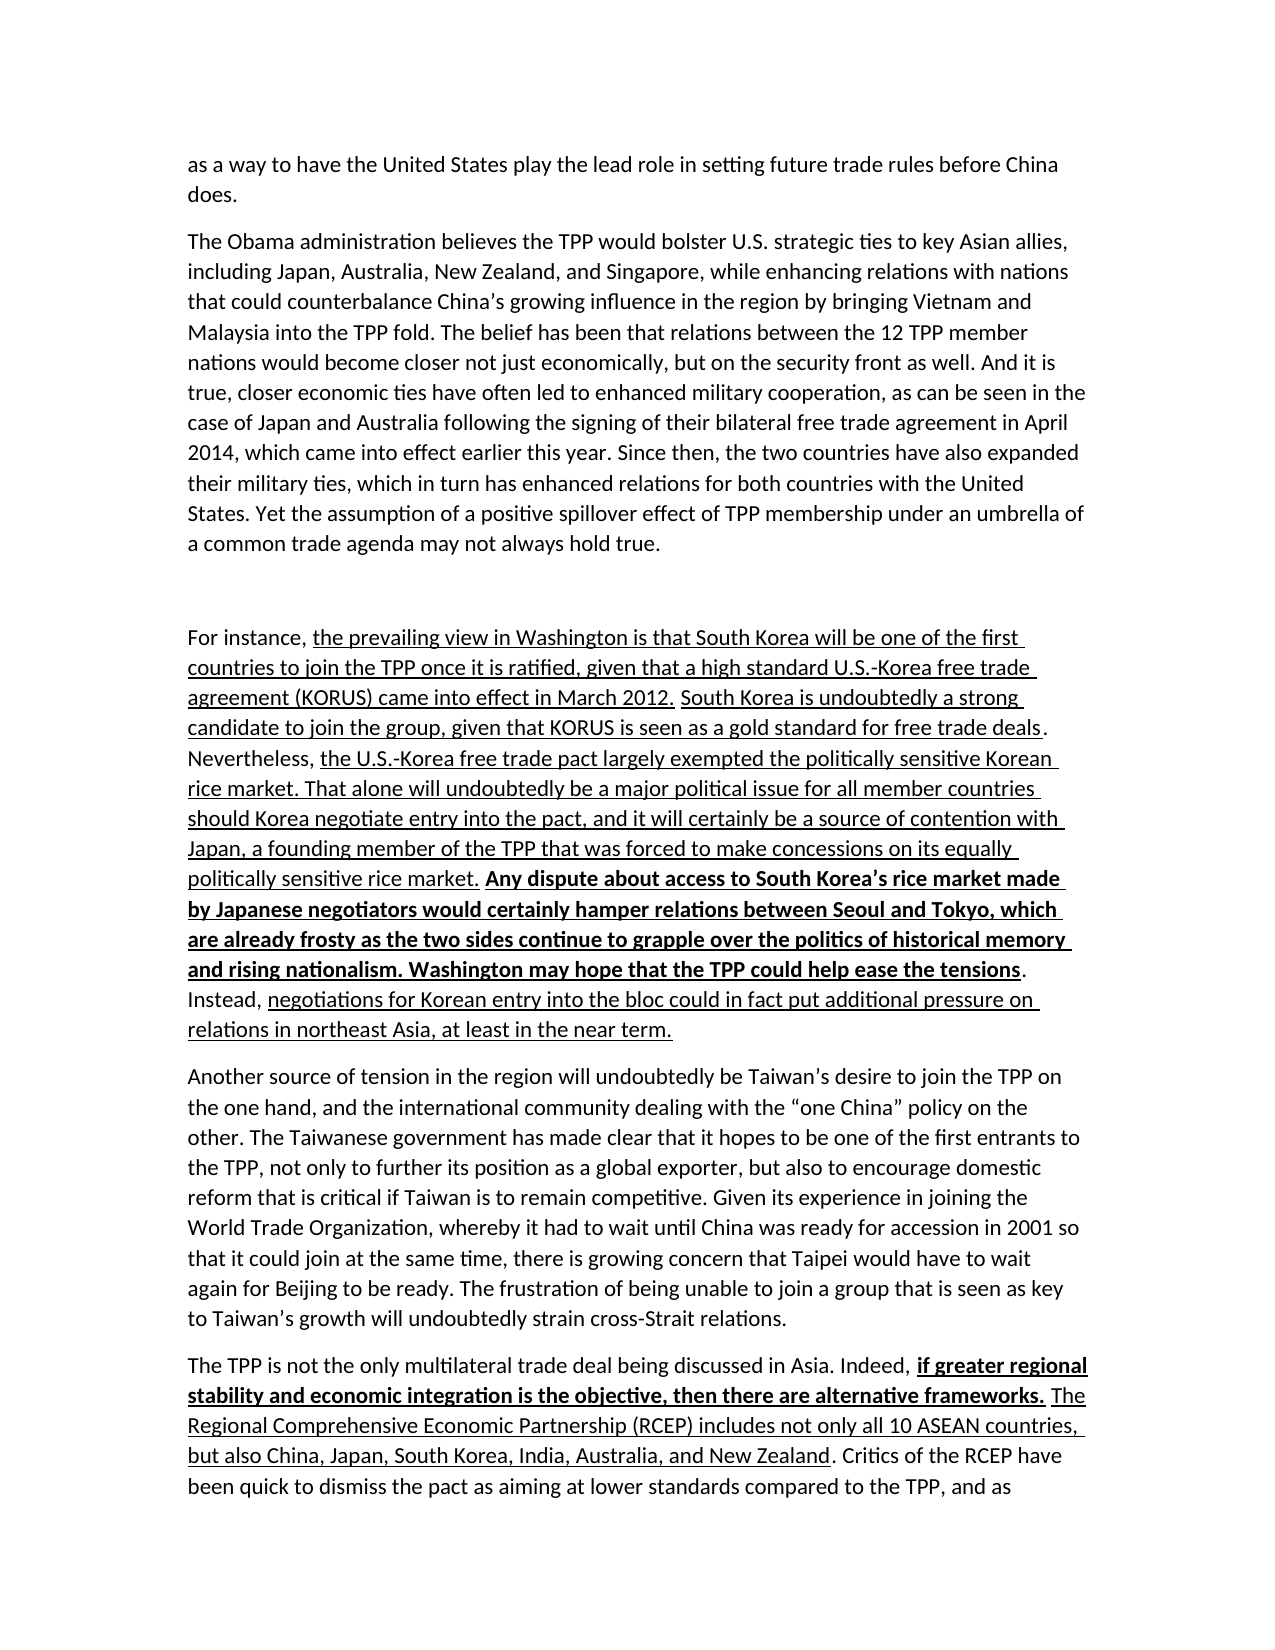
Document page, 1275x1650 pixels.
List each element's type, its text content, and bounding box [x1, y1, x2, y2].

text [187, 150, 1087, 208]
text Another source of tension in the region will undoubtedly be Taiwan’s desire to join the TPP on the one hand, and the international community dealing with the “one China” policy on the other. The Taiwanese government has made clear that it hopes to be one of the first entrants to the TPP, not only to further its position as a global exporter, but also to encourage domestic reform that is critical if Taiwan is to remain competitive. Given its experience in joining the World Trade Organization, whereby it had to wait until China was ready for accession in 2001 so that it could join at the same time, there is growing concern that Taipei would have to wait again for Beijing to be ready. The frustration of being unable to join a group that is seen as key to Taiwan’s growth will undoubtedly strain cross-Strait relations. [187, 1062, 1087, 1332]
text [187, 1351, 1087, 1500]
text The Obama administration believes the TPP would bolster U.S. strategic ties to key Asian allies, including Japan, Australia, New Zealand, and Singapore, while enhancing relations with nations that could counterbalance China’s growing influence in the region by bringing Vietnam and Malaysia into the TPP fold. The belief has been that relations between the 12 TPP member nations would become closer not just economically, but on the security front as well. And it is true, closer economic ties have often led to enhanced military cooperation, as can be seen in the case of Japan and Australia following the signing of their bilateral free trade agreement in April 2014, which came into effect earlier this year. Since then, the two countries have also expanded their military ties, which in turn has enhanced relations for both countries with the United States. Yet the assumption of a positive spillover effect of TPP membership under an umbrella of a common trade agenda may not always hold true. [187, 227, 1087, 557]
text For instance, the prevailing view in Washington is that South Korea will be one of the first countries to join the TPP once it is ratified, given that a high standard U.S.-Korea free trade agreement (KORUS) came into effect in March 2012. South Korea is undoubtedly a strong candidate to join the group, given that KORUS is seen as a gold standard for free trade deals. Nevertheless, the U.S.-Korea free trade pact largely exempted the politically sensitive Korean rice market. That alone will undoubtedly be a major political issue for all member countries should Korea negotiate entry into the pact, and it will certainly be a source of contention with Japan, a founding member of the TPP that was forced to make concessions on its equally politically sensitive rice market. Any dispute about access to South Korea’s rice market made by Japanese negotiators would certainly hamper relations between Seoul and Tokyo, which are already frosty as the two sides continue to grapple over the politics of historical memory and rising nationalism. Washington may hope that the TPP could help ease the tensions. Instead, negotiations for Korean entry into the bloc could in fact put additional pressure on relations in northeast Asia, at least in the near term. [187, 623, 1087, 1044]
